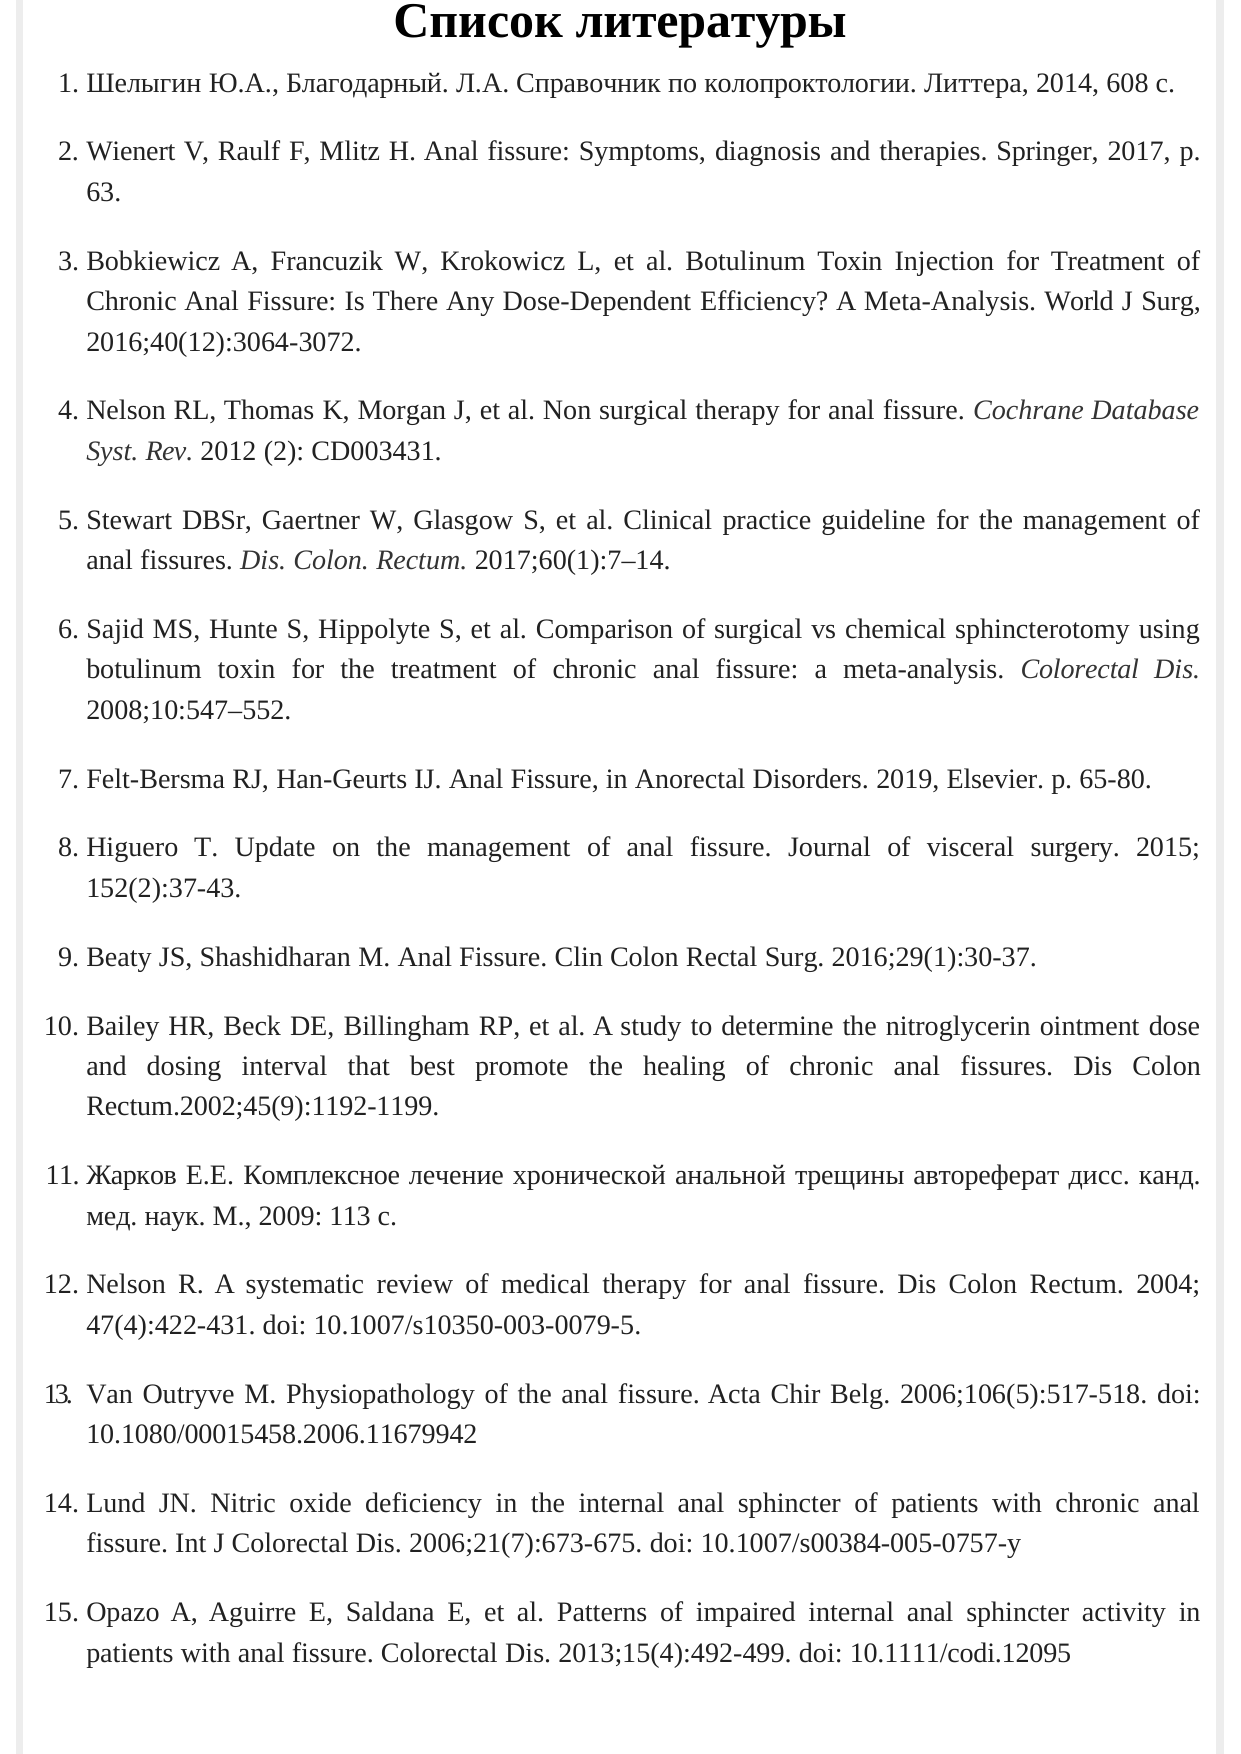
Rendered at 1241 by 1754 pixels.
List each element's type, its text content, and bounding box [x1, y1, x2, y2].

list Felt-Bersma RJ, Han-Geurts IJ. Anal Fissure, in Anorectal Disorders. 2019, Elsevier. p. 65-80. [58, 762, 1236, 794]
subtitle Список литературы [393, 0, 1236, 46]
list Sajid MS, Hunte S, Hippolyte S, et al. Comparison of surgical vs chemical sphincterotomy using botulinum toxin for the treatment of chronic anal fissure: a meta-analysis. Colorectal Dis. 2008;10:547–552. [58, 612, 1201, 725]
list Шелыгин Ю.А., Благодарный. Л.А. Справочник по колопроктологии. Литтера, 2014, 608 с. [58, 66, 1236, 98]
list Wienert V, Raulf F, Mlitz H. Anal fissure: Symptoms, diagnosis and therapies. Springer, 2017, p. 63. [58, 134, 1201, 207]
list Bobkiewicz A, Francuzik W, Krokowicz L, et al. Botulinum Toxin Injection for Treatment of Chronic Anal Fissure: Is There Any Dose-Dependent Efficiency? A Meta-Analysis. World J Surg, 2016;40(12):3064-3072. [58, 244, 1201, 357]
list Van Outryve M. Physiopathology of the anal fissure. Acta Chir Belg. 2006;106(5):517-518. doi: 10.1080/00015458.2006.11679942 [44, 1377, 1201, 1450]
list Жарков Е.Е. Комплексное лечение хронической анальной трещины автореферат дисс. канд. мед. наук. М., 2009: 113 с. [45, 1158, 1201, 1231]
list Bailey HR, Beck DE, Billingham RP, et al. A study to determine the nitroglycerin ointment dose and dosing interval that best promote the healing of chronic anal fissures. Dis Colon Rectum.2002;45(9):1192-1199. [44, 1009, 1201, 1122]
list Stewart DBSr, Gaertner W, Glasgow S, et al. Clinical practice guideline for the management of anal fissures. Dis. Colon. Rectum. 2017;60(1):7–14. [58, 503, 1200, 576]
list Lund JN. Nitric oxide deficiency in the internal anal sphincter of patients with chronic anal fissure. Int J Colorectal Dis. 2006;21(7):673-675. doi: 10.1007/s00384-005-0757-y [44, 1486, 1200, 1559]
list Nelson RL, Thomas K, Morgan J, et al. Non surgical therapy for anal fissure. Cochrane Database Syst. Rev. 2012 (2): CD003431. [58, 393, 1200, 466]
list Opazo A, Aguirre E, Saldana E, et al. Patterns of impaired internal anal sphincter activity in patients with anal fissure. Colorectal Dis. 2013;15(4):492-499. doi: 10.1111/codi.12095 [44, 1595, 1200, 1668]
list Beaty JS, Shashidharan M. Anal Fissure. Clin Colon Rectal Surg. 2016;29(1):30-37. [58, 940, 1236, 972]
list Higuero T. Update on the management of anal fissure. Journal of visceral surgery. 2015; 152(2):37-43. [58, 831, 1201, 903]
list Nelson R. A systematic review of medical therapy for anal fissure. Dis Colon Rectum. 2004; 47(4):422-431. doi: 10.1007/s10350-003-0079-5. [44, 1268, 1201, 1340]
